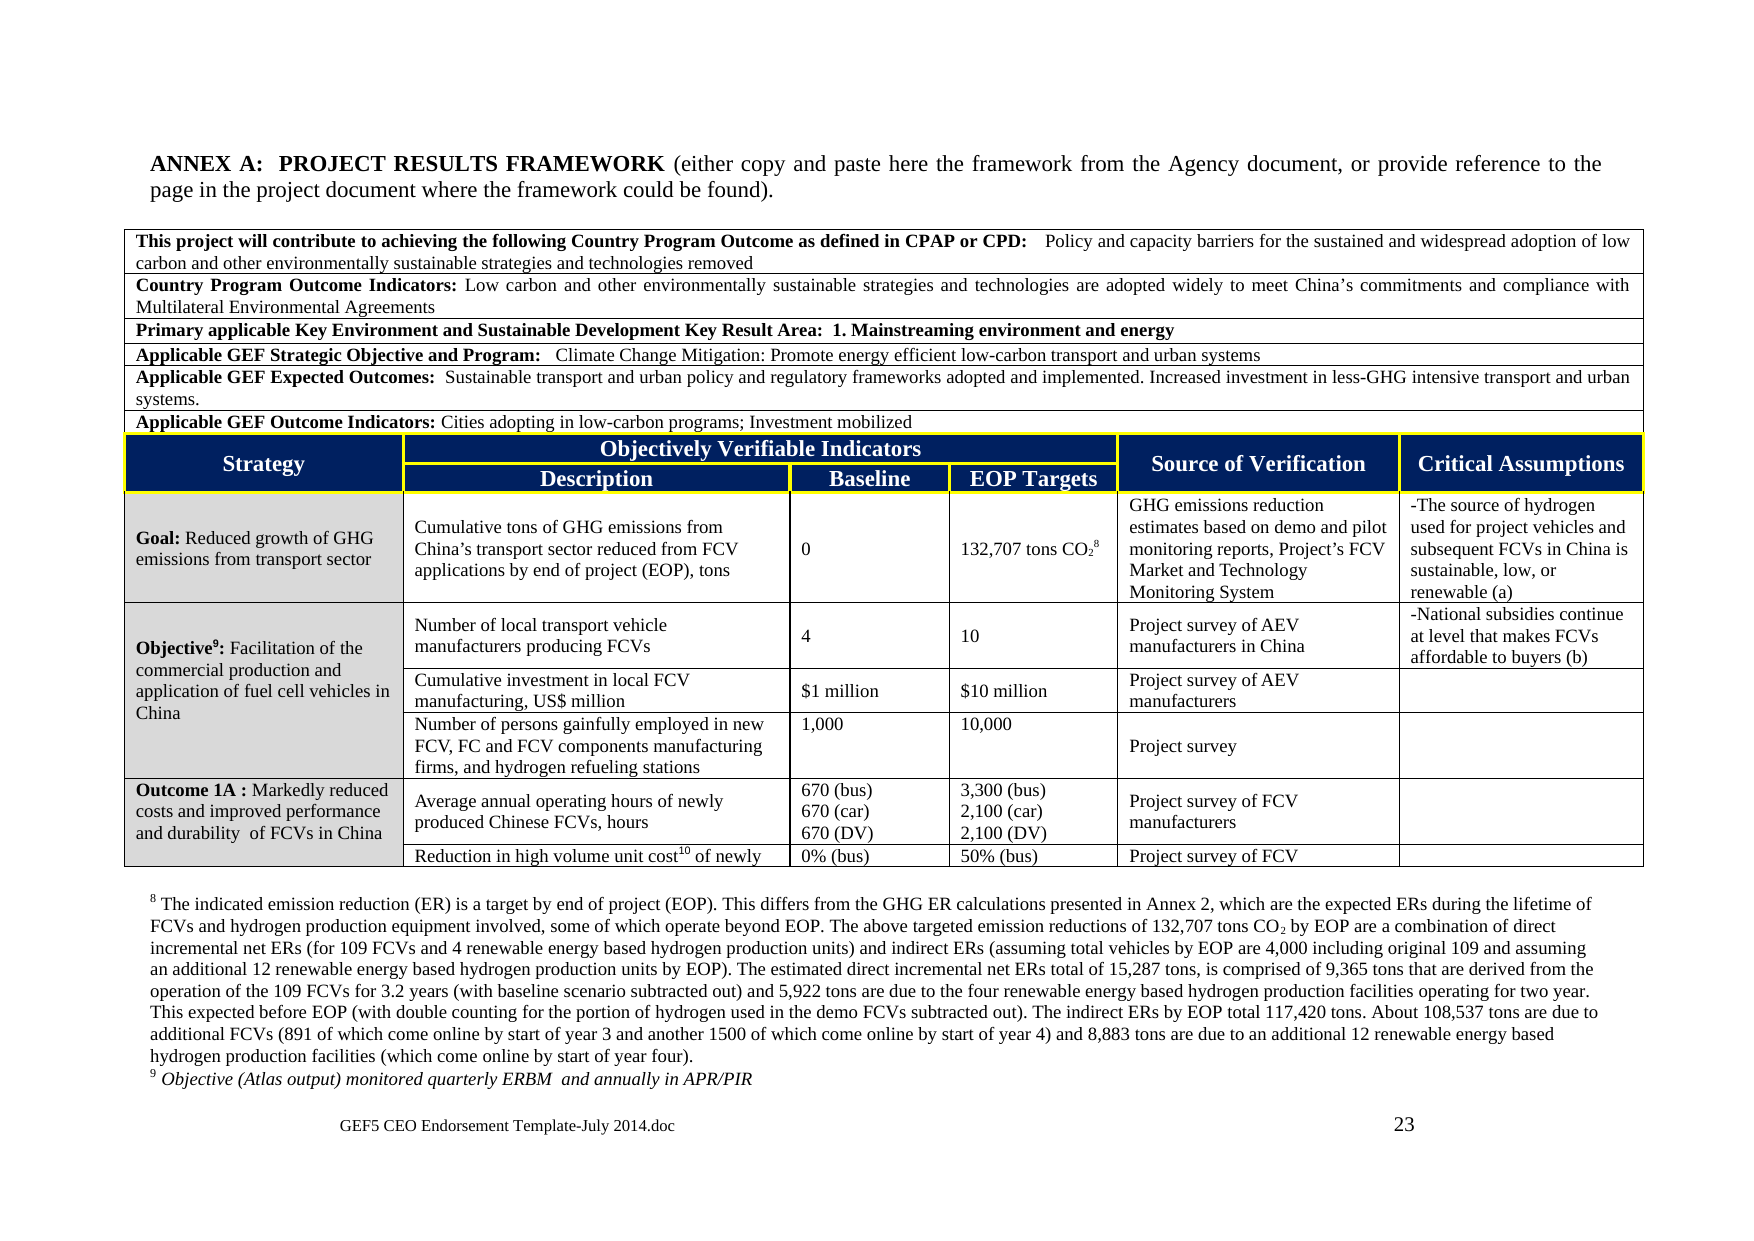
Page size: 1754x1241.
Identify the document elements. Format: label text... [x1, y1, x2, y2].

table_cell [1400, 845, 1643, 866]
table_cell 3,300 (bus) 2,100 (car) 2,100 (DV) [950, 779, 1117, 843]
table_cell Strategy [126, 435, 402, 491]
text ANNEX A: PROJECT RESULTS FRAMEWORK (either copy and paste here the framework from the Agency document, or provide reference to the page in the project document where the framework could be found). [150, 150, 1604, 203]
table_cell Number of local transport vehicle manufacturers producing FCVs [404, 603, 789, 668]
table_cell Source of Verification [1119, 435, 1398, 491]
table_cell [1400, 713, 1643, 778]
table_cell 10,000 [950, 713, 1117, 778]
table_cell -National subsidies continue at level that makes FCVs affordable to buyers (b) [1400, 603, 1643, 668]
table_cell 0 [791, 494, 949, 602]
table_cell Average annual operating hours of newly produced Chinese FCVs, hours [404, 779, 789, 843]
table_header This project will contribute to achieving the following Country Program Outcome as defined in CPAP or CPD: Policy and capacity barriers for the sustained and widespread adoption of low carbon and other environmentally sustainable strategies and technologies removed [125, 230, 1643, 273]
table_cell EOP Targets [951, 465, 1116, 491]
table_cell 4 [791, 603, 949, 668]
table_cell Applicable GEF Expected Outcomes: Sustainable transport and urban policy and regulatory frameworks adopted and implemented. Increased investment in less-GHG intensive transport and urban systems. [125, 366, 1643, 409]
table_cell Reduction in high volume unit cost of newly produced Chinese FCVs, % [404, 845, 789, 866]
table_cell Outcome 1A : Markedly reduced costs and improved performance and durability of FCVs in China [125, 779, 403, 866]
table_cell $10 million [950, 669, 1117, 712]
table_cell [1400, 779, 1643, 843]
table_cell Goal: Reduced growth of GHG emissions from transport sector [125, 494, 403, 602]
table_cell Project survey of AEV manufacturers in China [1118, 603, 1399, 668]
table_cell Project survey of FCV manufacturers [1118, 845, 1399, 866]
table_cell Cumulative investment in local FCV manufacturing, US$ million [404, 669, 789, 712]
table_cell Primary applicable Key Environment and Sustainable Development Key Result Area: 1. Mainstreaming environment and energy [125, 319, 1643, 343]
table_cell Applicable GEF Strategic Objective and Program: Climate Change Mitigation: Promote energy efficient low-carbon transport and urban systems [125, 344, 1643, 365]
table_cell 0% (bus) 0% (car) 0% (DV) [791, 845, 949, 866]
table_cell 50% (bus) 40% (car) 50% (DV) [950, 845, 1117, 866]
table_cell 670 (bus) 670 (car) 670 (DV) [791, 779, 949, 843]
table_cell Project survey of FCV manufacturers [1118, 779, 1399, 843]
table_cell [1400, 669, 1643, 712]
table_cell Baseline [792, 465, 948, 491]
table_cell Objectively Verifiable Indicators [405, 435, 1116, 462]
table_cell Critical Assumptions [1401, 435, 1642, 491]
table_cell Project survey [1118, 713, 1399, 778]
table_cell -The source of hydrogen used for project vehicles and subsequent FCVs in China is sustainable, low, or renewable (a) [1400, 494, 1643, 602]
table_cell Description [405, 465, 788, 491]
table_cell Country Program Outcome Indicators: Low carbon and other environmentally sustainable strategies and technologies are adopted widely to meet China’s commitments and compliance with Multilateral Environmental Agreements [125, 274, 1643, 317]
table_cell Project survey of AEV manufacturers [1118, 669, 1399, 712]
table_cell 132,707 tons CO2 [950, 494, 1117, 602]
table_cell 10 [950, 603, 1117, 668]
table_cell Number of persons gainfully employed in new FCV, FC and FCV components manufacturing firms, and hydrogen refueling stations [404, 713, 789, 778]
table_cell $1 million [791, 669, 949, 712]
table_cell Applicable GEF Outcome Indicators: Cities adopting in low-carbon programs; Investment mobilized [125, 411, 1643, 432]
table_cell 1,000 [791, 713, 949, 778]
table_cell Objective: Facilitation of the commercial production and application of fuel cell vehicles in China [125, 603, 403, 778]
table_cell GHG emissions reduction estimates based on demo and pilot monitoring reports, Project’s FCV Market and Technology Monitoring System [1118, 494, 1399, 602]
table_cell Cumulative tons of GHG emissions from China’s transport sector reduced from FCV applications by end of project (EOP), tons [404, 494, 789, 602]
